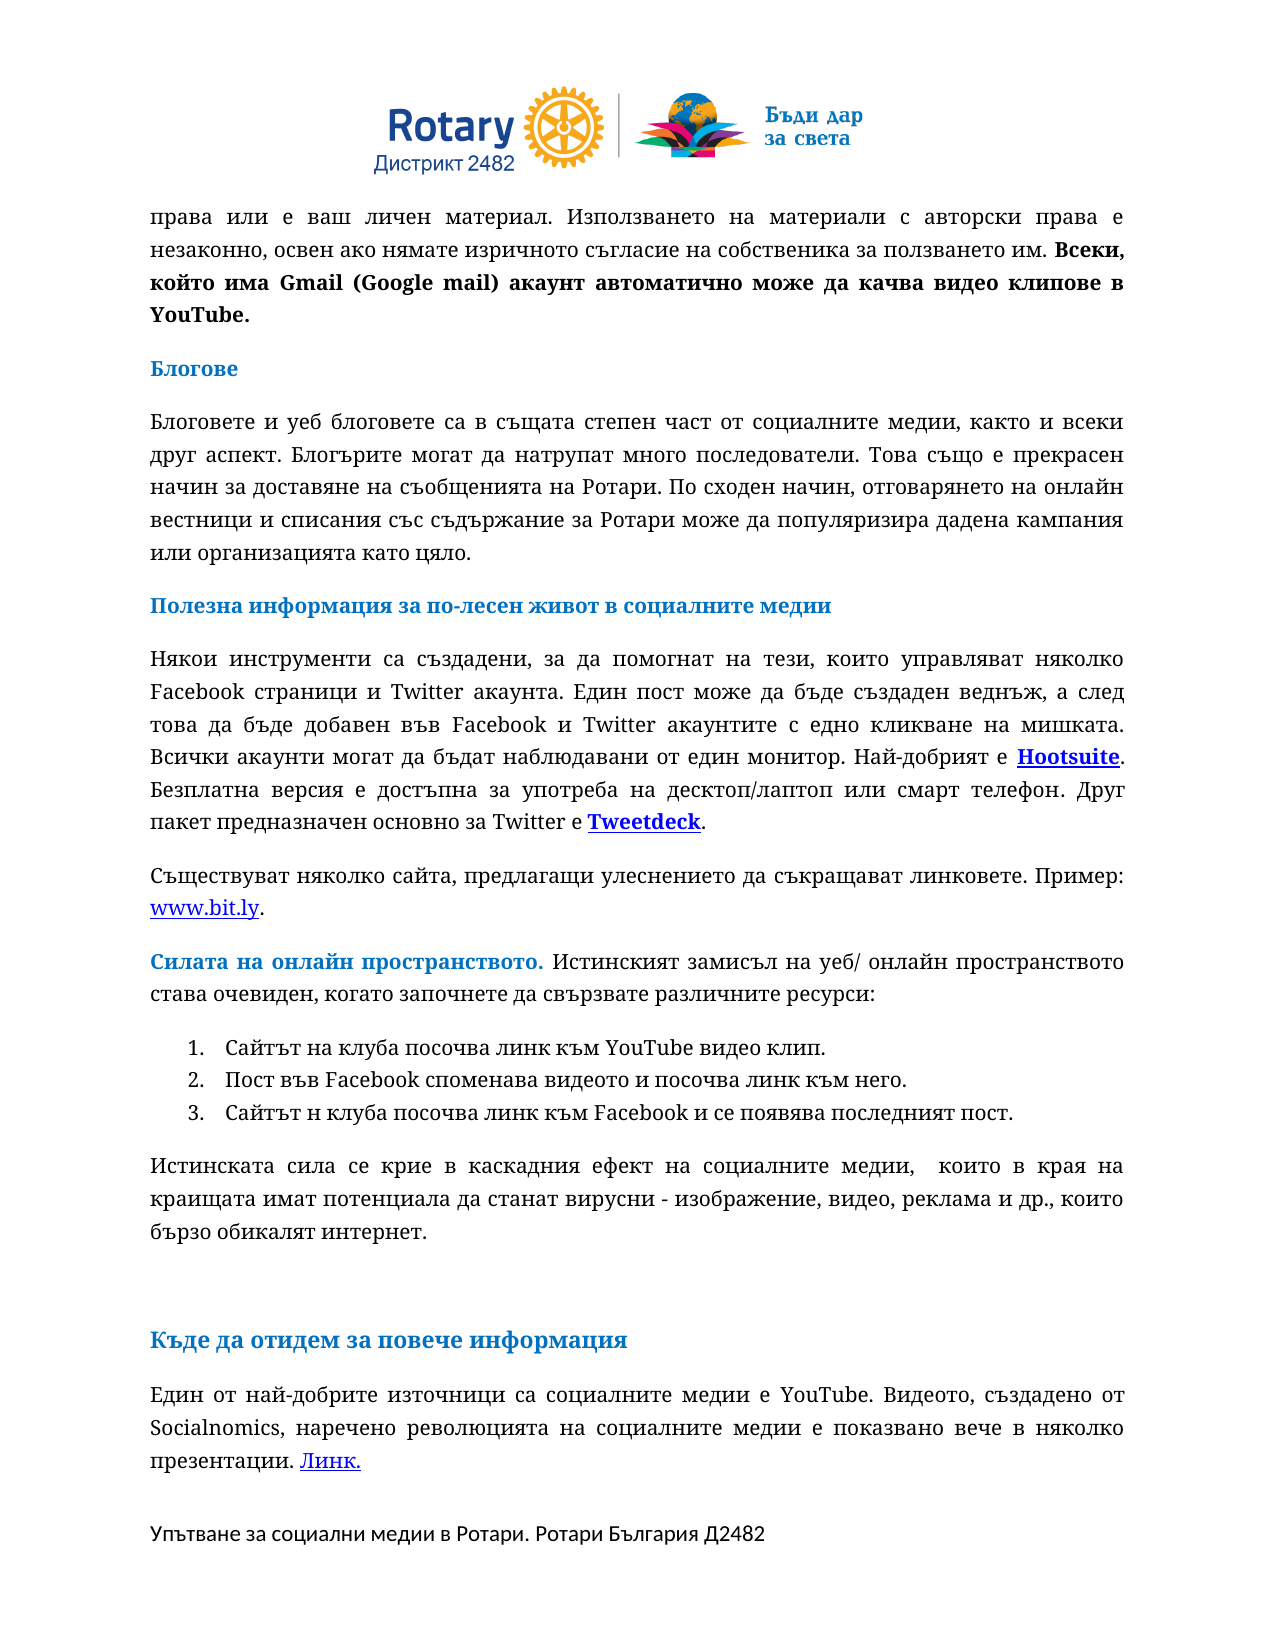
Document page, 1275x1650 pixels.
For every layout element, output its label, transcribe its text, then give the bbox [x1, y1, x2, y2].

text Полезна информация за по-лесен живот в социалните медии [150, 591, 1125, 619]
text Съществуват няколко сайта, предлагащи улеснението да съкращават линковете. Пример: www.bit.ly. [150, 861, 1125, 922]
text Блогове [150, 354, 1125, 382]
text Блоговете и уеб блоговете са в същата степен част от социалните медии, както и всеки друг аспект. Блогърите могат да натрупат много последователи. Това също е прекрасен начин за доставяне на съобщенията на Ротари. По сходен начин, отговарянето на онлайн вестници и списания със съдържание за Ротари може да популяризира дадена кампания или организацията като цяло. [150, 407, 1125, 566]
text Къде да отидем за повече информация [150, 1324, 1125, 1355]
text Един от най-добрите източници са социалните медии е YouTube. Видеото, създадено от Socialnomics, наречено революцията на социалните медии е показвано вече в няколко презентации. Линк. [150, 1381, 1125, 1474]
list Пост във Facebook споменава видеото и посочва линк към него. [187, 1066, 1125, 1094]
list Сайтът на клуба посочва линк към YouTube видео клип. [187, 1033, 1125, 1061]
text Някои инструменти са създадени, за да помогнат на тези, които управляват няколко Facebook страници и Twitter акаунта. Един пост може да бъде създаден веднъж, а след това да бъде добавен във Facebook и Twitter акаунтите с едно кликване на мишката. Всички акаунти могат да бъдат наблюдавани от един монитор. Най-добрият е Hootsuite. Безплатна версия е достъпна за употреба на десктоп/лаптоп или смарт телефон. Друг пакет предназначен основно за Twitter е Tweetdeck. [150, 644, 1125, 836]
list Сайтът н клуба посочва линк към Facebook и се появява последният пост. [187, 1098, 1125, 1127]
text Силата на онлайн пространството. Истинският замисъл на уеб/ онлайн пространството става очевиден, когато започнете да свързвате различните ресурси: [150, 947, 1125, 1008]
picture [372, 75, 903, 175]
text Истинската сила се крие в каскадния ефект на социалните медии, които в края на краищата имат потенциала да станат вирусни - изображение, видео, реклама и др., които бързо обикалят интернет. [150, 1152, 1125, 1245]
